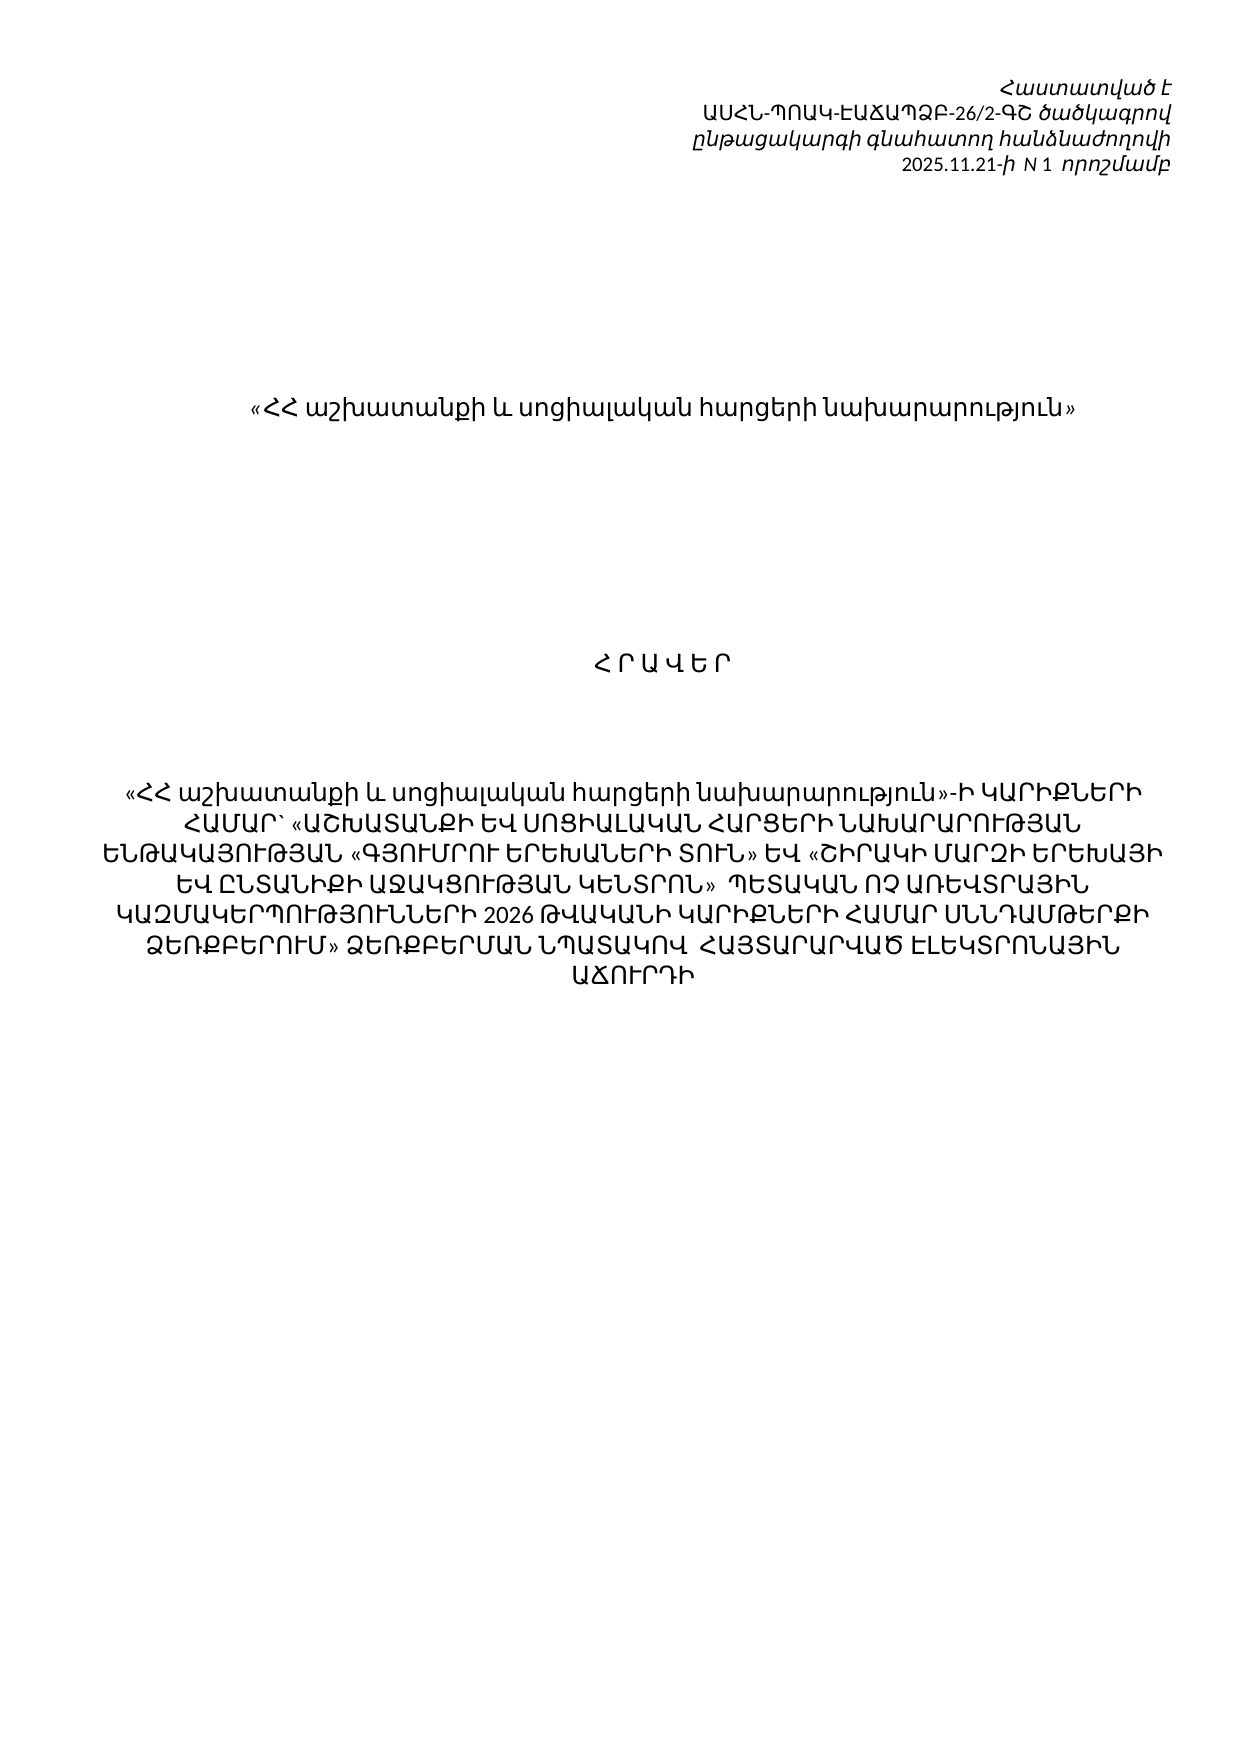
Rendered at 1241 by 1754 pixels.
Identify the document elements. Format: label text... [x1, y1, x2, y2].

text « ՀՀ աշխատանքի և սոցիալական հարցերի նախարարություն» [94, 392, 1172, 422]
text Հաստատված է [94, 75, 1171, 100]
text 2025.11.21 -ի N 1 որոշմամբ [94, 151, 1171, 177]
text «ՀՀ աշխատանքի և սոցիալական հարցերի նախարարություն»-Ի ԿԱՐԻՔՆԵՐԻ ՀԱՄԱՐ` «ԱՇԽԱՏԱՆՔԻ ԵՎ ՍՈՑԻԱԼԱԿԱՆ ՀԱՐՑԵՐԻ ՆԱԽԱՐԱՐՈՒԹՅԱՆ ԵՆԹԱԿԱՅՈՒԹՅԱՆ «ԳՅՈՒՄՐՈՒ ԵՐԵԽԱՆԵՐԻ ՏՈՒՆ» ԵՎ «ՇԻՐԱԿԻ ՄԱՐԶԻ ԵՐԵԽԱՅԻ ԵՎ ԸՆՏԱՆԻՔԻ ԱՋԱԿՑՈՒԹՅԱՆ ԿԵՆՏՐՈՆ» ՊԵՏԱԿԱՆ ՈՉ ԱՌԵՎՏՐԱՅԻՆ ԿԱԶՄԱԿԵՐՊՈՒԹՅՈՒՆՆԵՐԻ 2026 ԹՎԱԿԱՆԻ ԿԱՐԻՔՆԵՐԻ ՀԱՄԱՐ ՍՆՆԴԱՄԹԵՐՔԻ ՁԵՌՔԲԵՐՈՒՄ» ՁԵՌՔԲԵՐՄԱՆ ՆՊԱՏԱԿՈՎ ՀԱՅՏԱՐԱՐՎԱԾ ԷԼԵԿՏՐՈՆԱՅԻՆ ԱՃՈՒՐԴԻ [94, 777, 1172, 991]
text Հ Ր Ա Վ Ե Ր [94, 648, 1172, 679]
text ընթացակարգի գնահատող հանձնաժողովի [94, 126, 1171, 151]
text ԱՍՀՆ-ՊՈԱԿ-ԷԱՃԱՊՁԲ-26/2-ԳՇ ծածկագրով [94, 100, 1171, 126]
